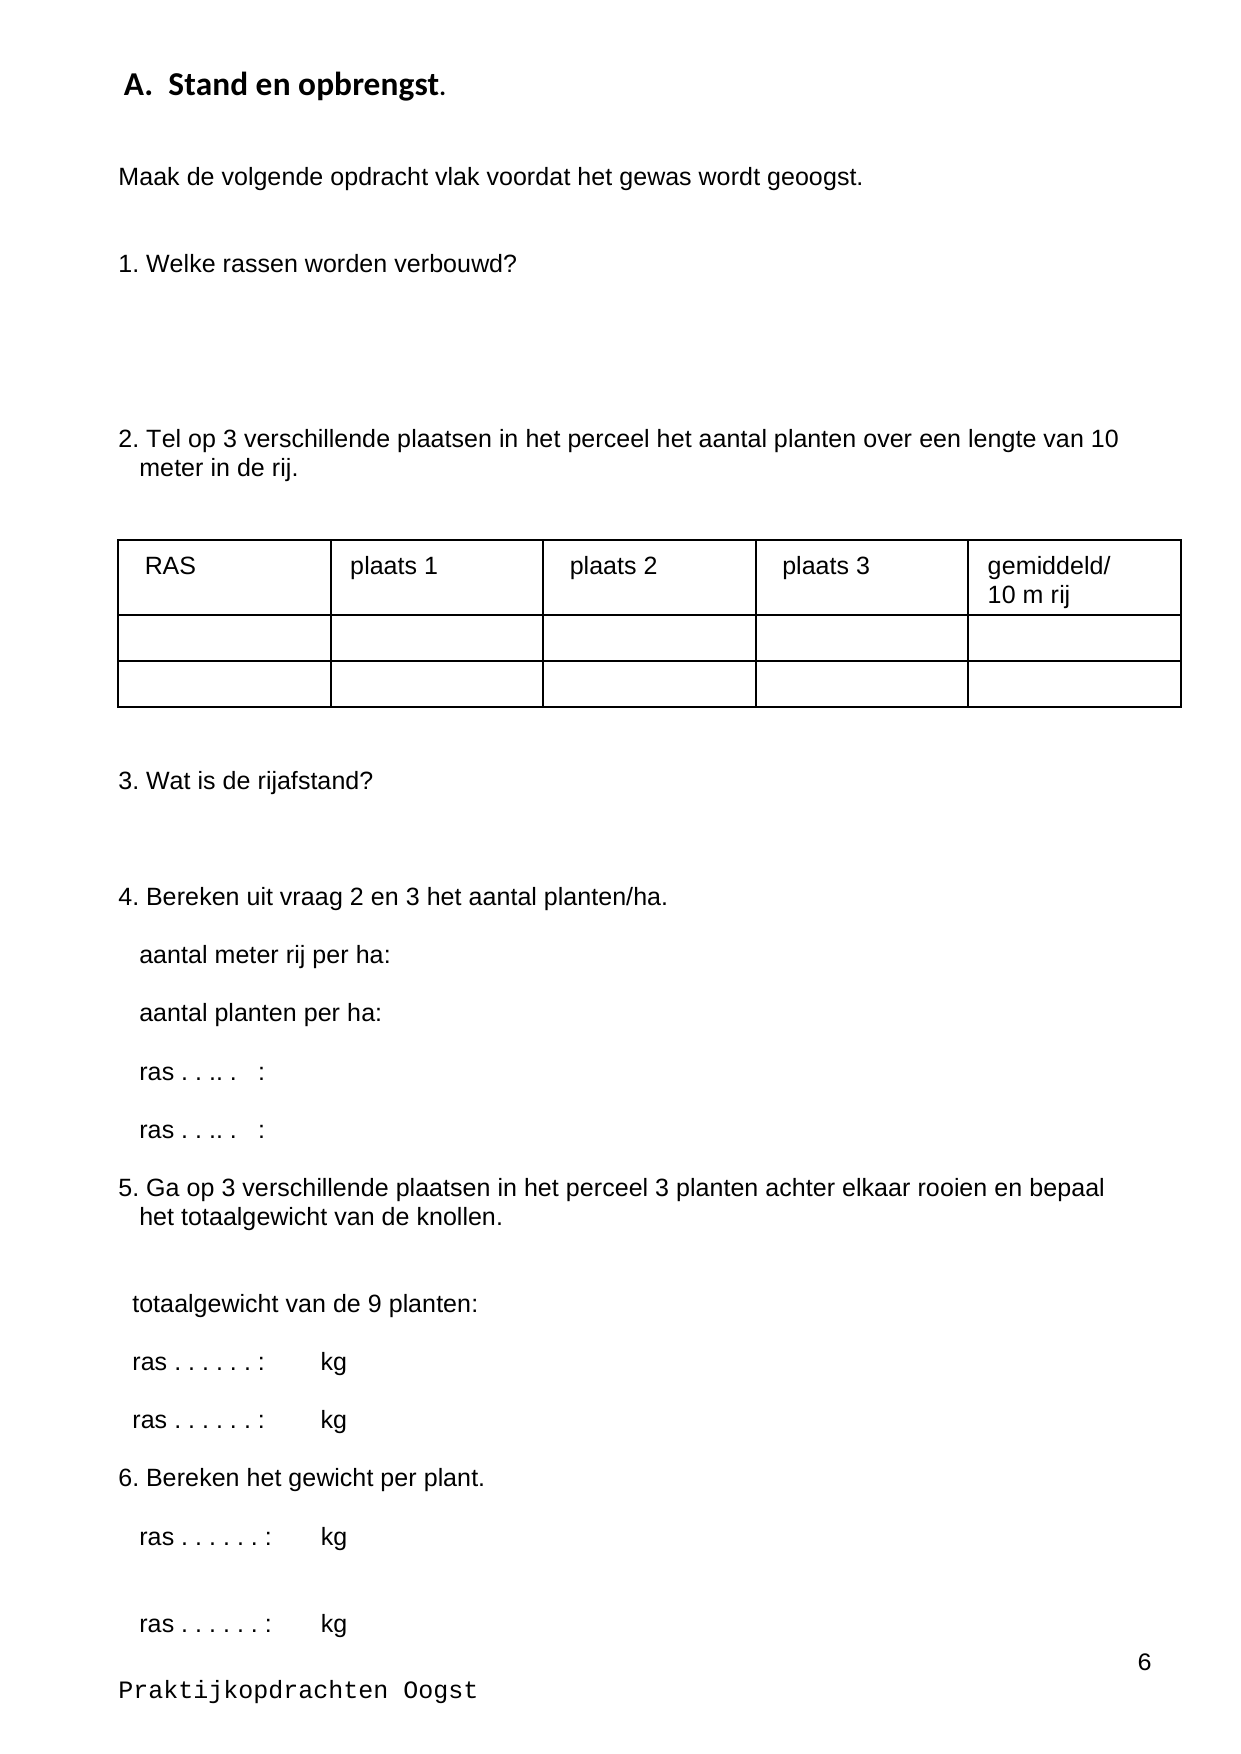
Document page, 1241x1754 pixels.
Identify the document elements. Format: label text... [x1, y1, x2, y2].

text ras . . . . . . : kg [118, 1609, 1152, 1638]
text A. Stand en opbrengst. [118, 63, 1152, 104]
table_header plaats 2 [544, 541, 755, 614]
text ras . . . . . . : kg [118, 1521, 1152, 1551]
table_cell [757, 616, 967, 660]
text 5. Ga op 3 verschillende plaatsen in het perceel 3 planten achter elkaar rooien en bepaal [118, 1173, 1152, 1202]
table_cell [119, 662, 330, 706]
table_header plaats 1 [332, 541, 542, 614]
table_cell [119, 616, 330, 660]
text 1. Welke rassen worden verbouwd? [118, 249, 1152, 278]
text 6. Bereken het gewicht per plant. [118, 1463, 1152, 1492]
text ras . . . . . . : kg [118, 1347, 1152, 1376]
table_cell [332, 616, 542, 660]
text 2. Tel op 3 verschillende plaatsen in het perceel het aantal planten over een lengte van 10 [118, 424, 1152, 453]
table_cell [969, 616, 1180, 660]
text 3. Wat is de rijafstand? [118, 766, 1152, 795]
text ras . . .. . : [118, 1114, 1152, 1144]
table_cell [332, 662, 542, 706]
text het totaalgewicht van de knollen. [118, 1202, 1152, 1231]
text 4. Bereken uit vraag 2 en 3 het aantal planten/ha. [118, 882, 1152, 911]
table_cell [544, 616, 755, 660]
text aantal meter rij per ha: [118, 940, 1152, 969]
table_header RAS [119, 541, 330, 614]
text totaalgewicht van de 9 planten: [118, 1289, 1152, 1318]
table_cell [544, 662, 755, 706]
text aantal planten per ha: [118, 998, 1152, 1027]
text ras . . .. . : [118, 1056, 1152, 1086]
table_cell [969, 662, 1180, 706]
text Maak de volgende opdracht vlak voordat het gewas wordt geoogst. [118, 162, 1152, 191]
text ras . . . . . . : kg [118, 1405, 1152, 1434]
table_header plaats 3 [757, 541, 967, 614]
text meter in de rij. [118, 453, 1152, 482]
table_cell [757, 662, 967, 706]
table_header gemiddeld/ 10 m rij [969, 541, 1180, 614]
